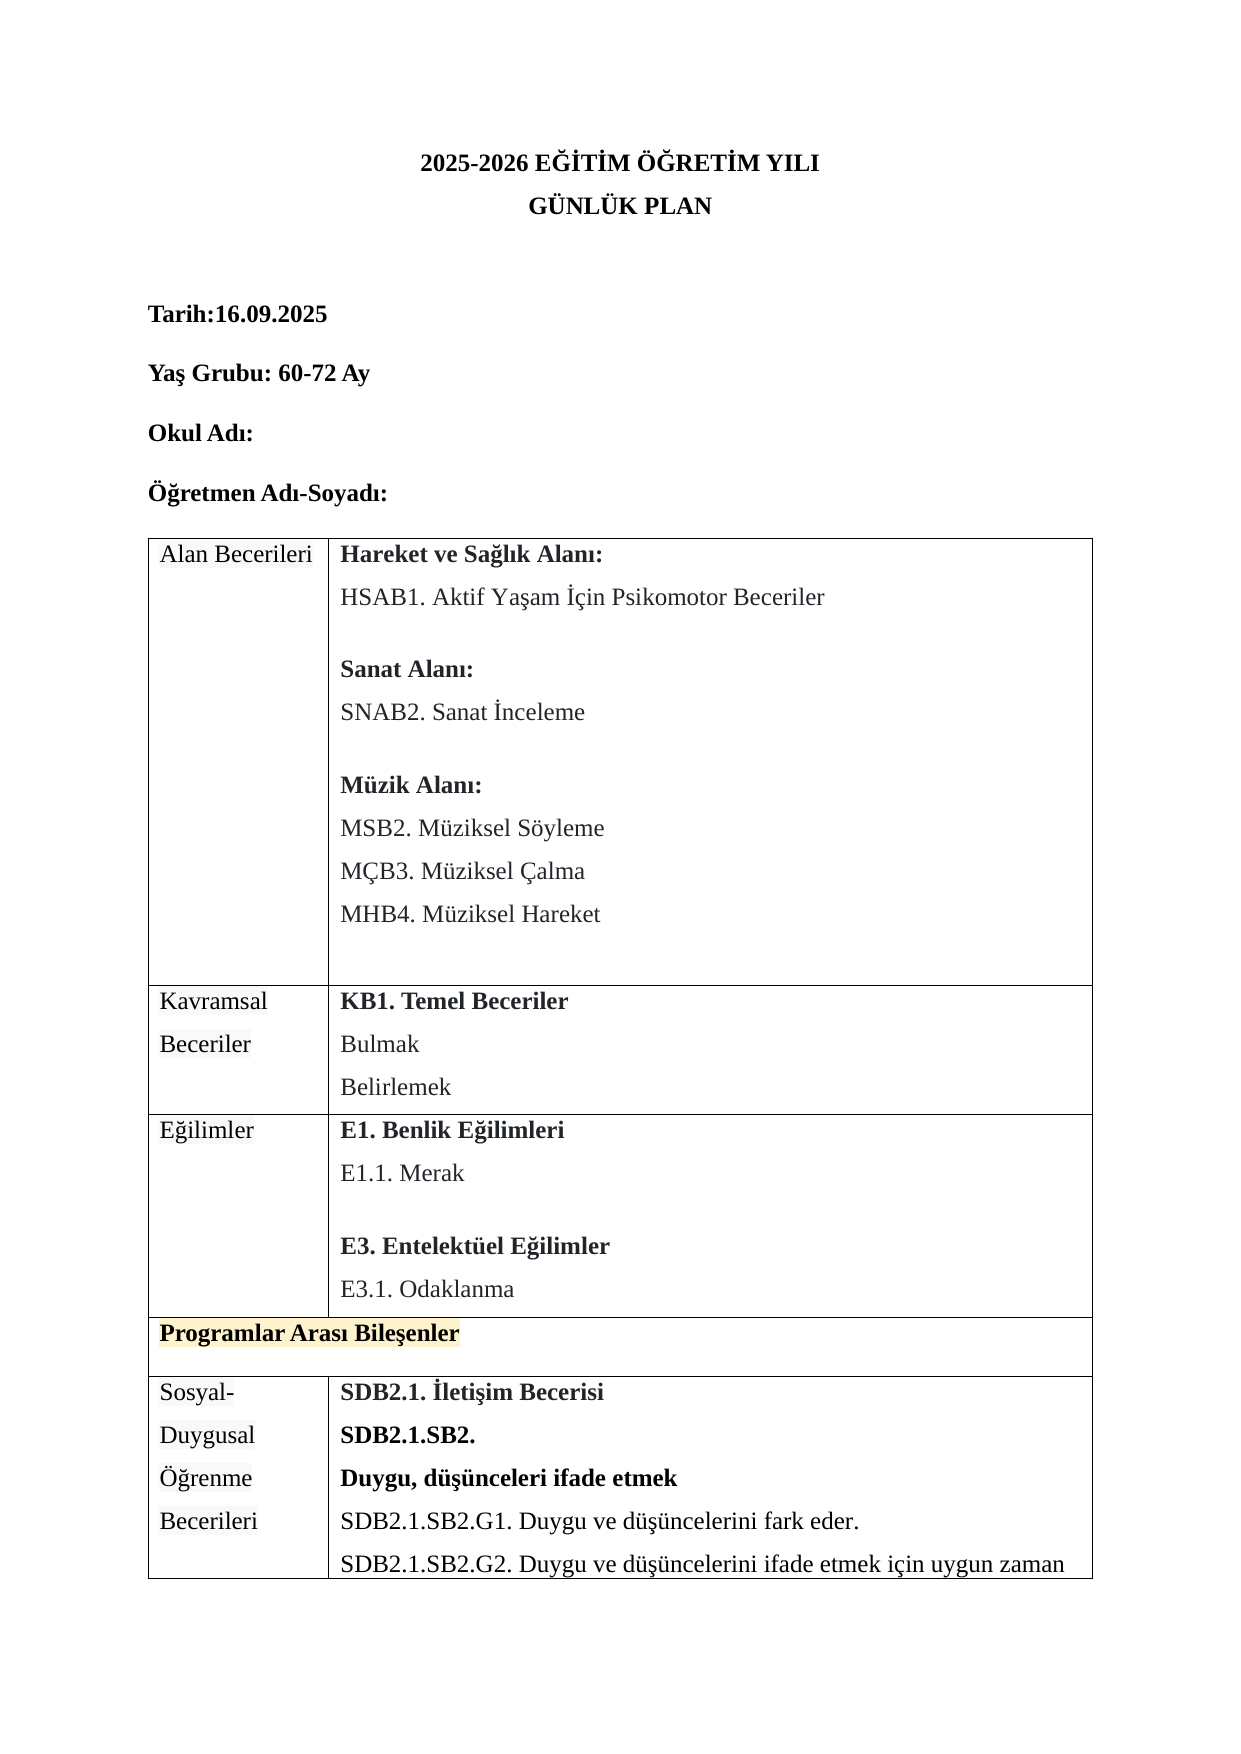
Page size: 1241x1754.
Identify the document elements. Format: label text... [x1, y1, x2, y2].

text Okul Adı: [148, 418, 1093, 447]
text Tarih:16.09.2025 [148, 299, 1093, 327]
table_cell Programlar Arası Bileşenler [149, 1318, 1092, 1376]
text Öğretmen Adı-Soyadı: [148, 478, 1093, 507]
table_cell KB1. Temel Beceriler Bulmak Belirlemek [329, 986, 1092, 1114]
table_cell E1. Benlik Eğilimleri E1.1. Merak E3. Entelektüel Eğilimler E3.1. Odaklanma [329, 1115, 1092, 1317]
table_header Hareket ve Sağlık Alanı: HSAB1. Aktif Yaşam İçin Psikomotor Beceriler Sanat Alanı: SNAB2. Sanat İnceleme Müzik Alanı: MSB2. Müziksel Söyleme MÇB3. Müziksel Çalma MHB4. Müziksel Hareket [329, 539, 1092, 985]
text Yaş Grubu: 60-72 Ay [148, 358, 1093, 387]
table_header Alan Becerileri [149, 539, 328, 985]
text 2025-2026 EĞİTİM ÖĞRETİM YILI GÜNLÜK PLAN [148, 148, 1093, 266]
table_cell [149, 1377, 328, 1578]
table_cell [329, 1377, 1092, 1578]
table_cell Kavramsal Beceriler [149, 986, 328, 1114]
table_cell Eğilimler [149, 1115, 328, 1317]
